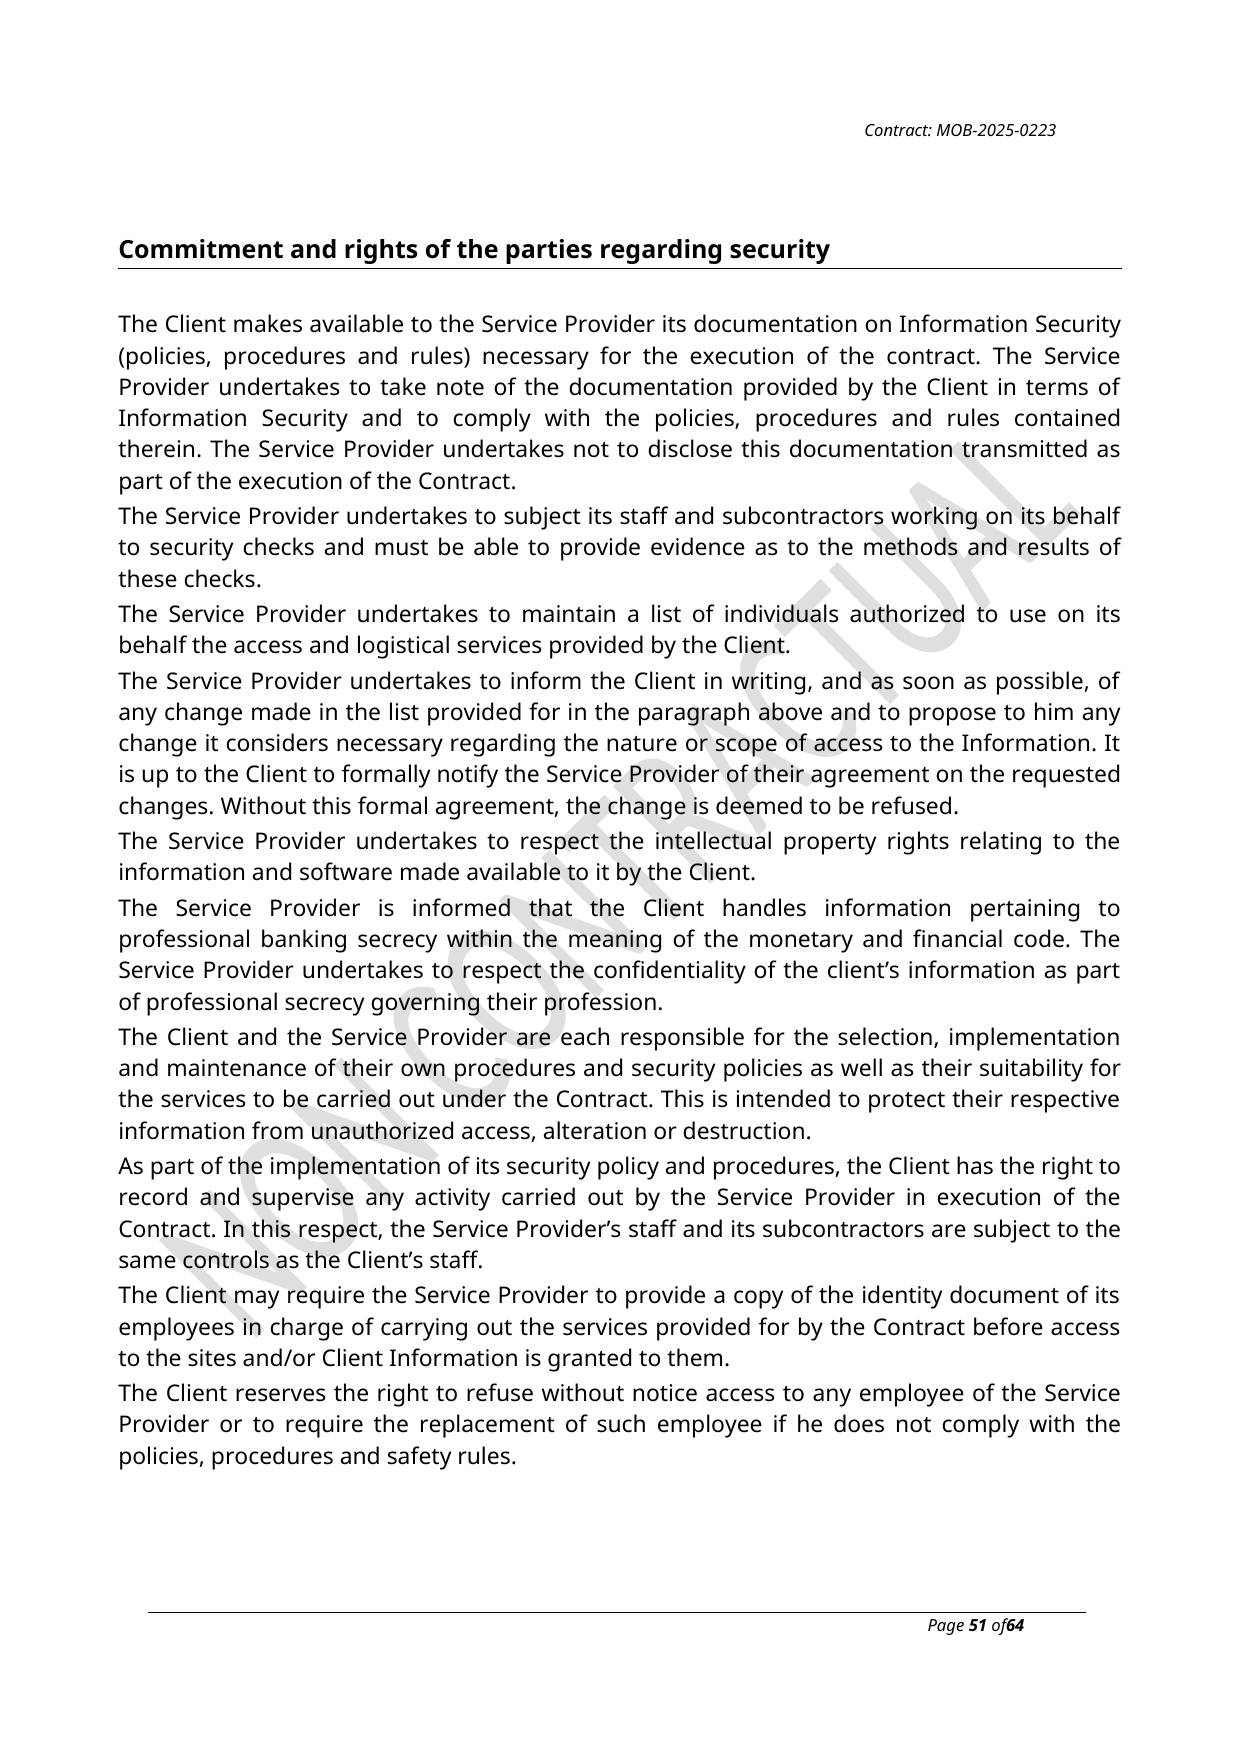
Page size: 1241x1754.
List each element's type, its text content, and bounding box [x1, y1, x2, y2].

text Commitment and rights of the parties regarding security [118, 232, 1122, 268]
text The Service Provider undertakes to maintain a list of individuals authorized to use on its behalf the access and logistical services provided by the Client. [118, 598, 1122, 660]
text The Service Provider undertakes to subject its staff and subcontractors working on its behalf to security checks and must be able to provide evidence as to the methods and results of these checks. [118, 500, 1122, 594]
text As part of the implementation of its security policy and procedures, the Client has the right to record and supervise any activity carried out by the Service Provider in execution of the Contract. In this respect, the Service Provider’s staff and its subcontractors are subject to the same controls as the Client’s staff. [118, 1150, 1122, 1275]
text The Client may require the Service Provider to provide a copy of the identity document of its employees in charge of carrying out the services provided for by the Contract before access to the sites and/or Client Information is granted to them. [118, 1279, 1122, 1373]
text The Client reserves the right to refuse without notice access to any employee of the Service Provider or to require the replacement of such employee if he does not comply with the policies, procedures and safety rules. [118, 1377, 1122, 1471]
text The Service Provider is informed that the Client handles information pertaining to professional banking secrecy within the meaning of the monetary and financial code. The Service Provider undertakes to respect the confidentiality of the client’s information as part of professional secrecy governing their profession. [118, 892, 1122, 1017]
text The Service Provider undertakes to inform the Client in writing, and as soon as possible, of any change made in the list provided for in the paragraph above and to propose to him any change it considers necessary regarding the nature or scope of access to the Information. It is up to the Client to formally notify the Service Provider of their agreement on the requested changes. Without this formal agreement, the change is deemed to be refused. [118, 664, 1122, 821]
text The Client makes available to the Service Provider its documentation on Information Security (policies, procedures and rules) necessary for the execution of the contract. The Service Provider undertakes to take note of the documentation provided by the Client in terms of Information Security and to comply with the policies, procedures and rules contained therein. The Service Provider undertakes not to disclose this documentation transmitted as part of the execution of the Contract. [118, 308, 1122, 496]
text The Service Provider undertakes to respect the intellectual property rights relating to the information and software made available to it by the Client. [118, 825, 1122, 887]
text The Client and the Service Provider are each responsible for the selection, implementation and maintenance of their own procedures and security policies as well as their suitability for the services to be carried out under the Contract. This is intended to protect their respective information from unauthorized access, alteration or destruction. [118, 1021, 1122, 1146]
